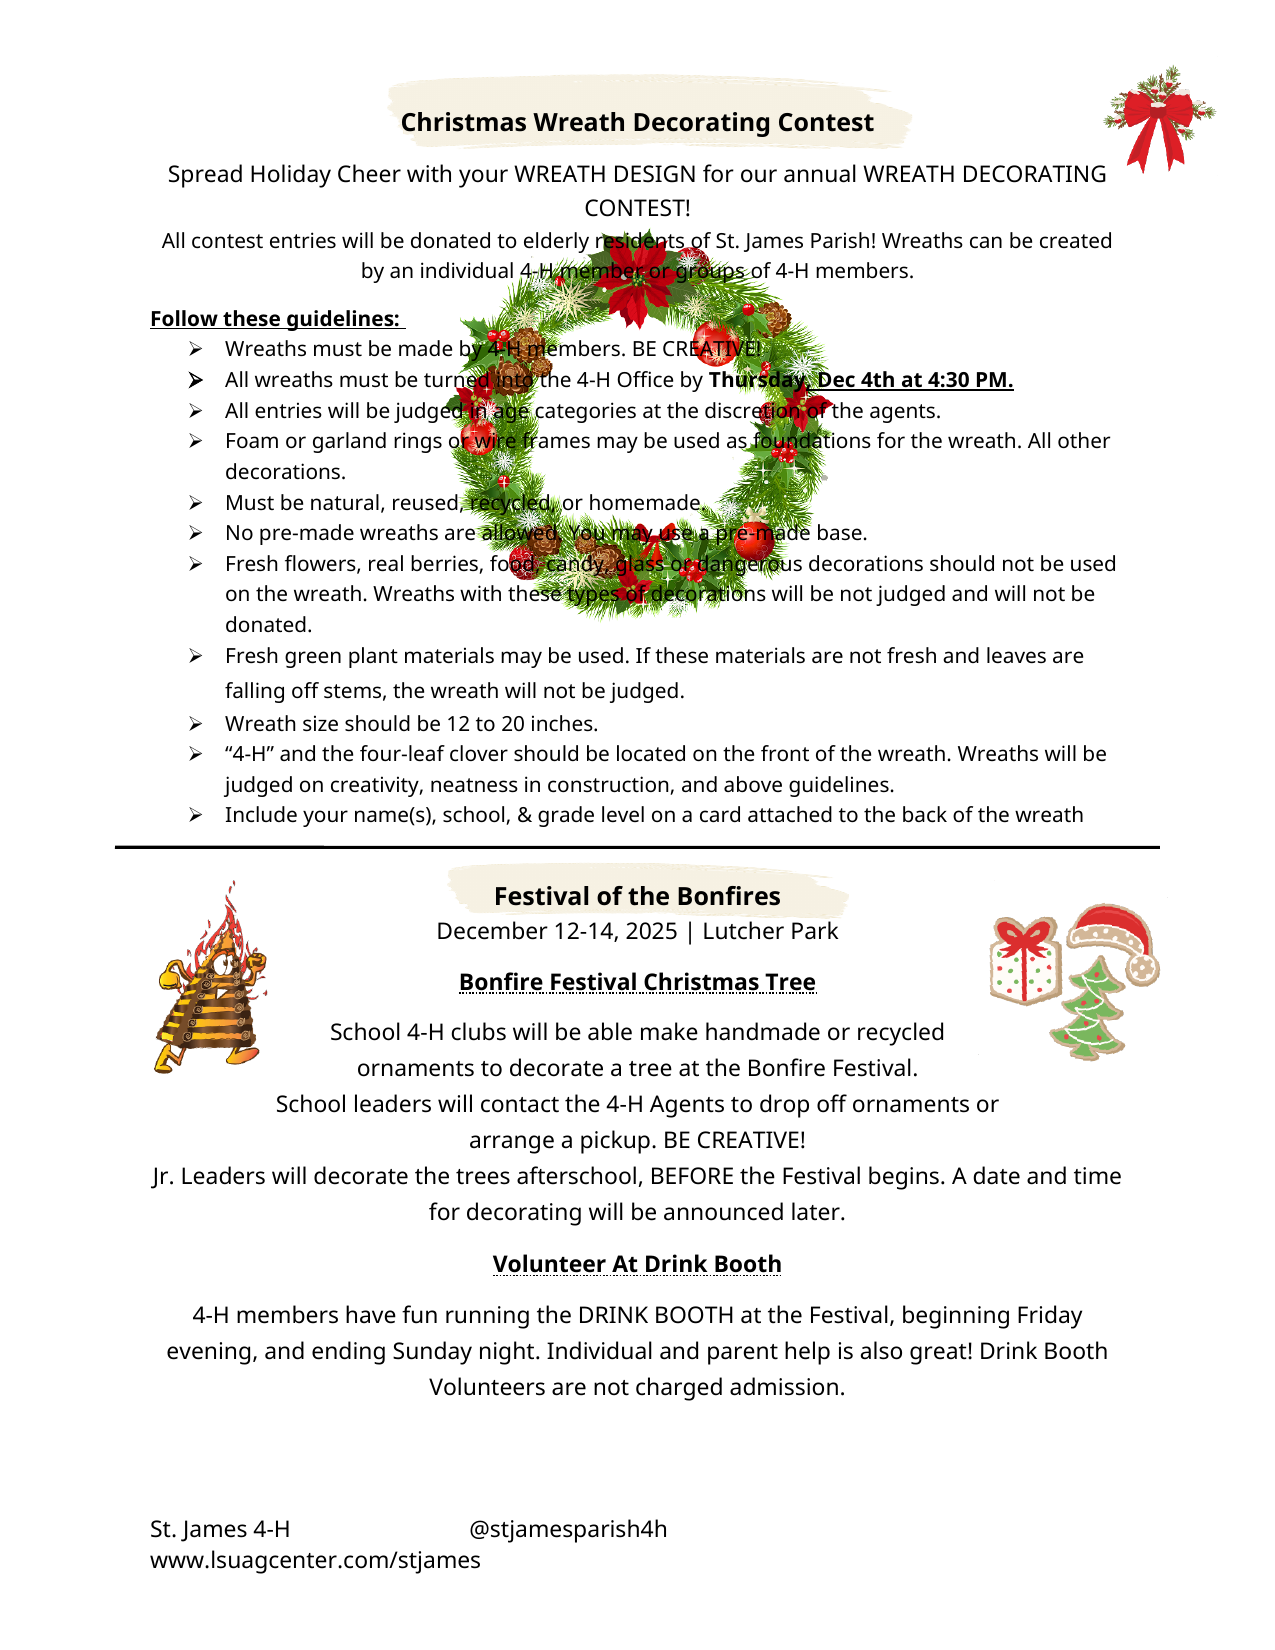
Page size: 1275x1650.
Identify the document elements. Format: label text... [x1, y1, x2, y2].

list All wreaths must be turned into the 4-H Office by Thursday, Dec 4th at 4:30 PM. [187, 365, 1125, 393]
picture [439, 285, 836, 304]
list All entries will be judged in age categories at the discretion of the agents. [187, 396, 1125, 424]
text School leaders will contact the 4-H Agents to drop off ornaments or [150, 1088, 1125, 1119]
text School 4-H clubs will be able make handmade or recycled [309, 1016, 982, 1047]
list “4-H” and the four-leaf clover should be located on the front of the wreath. Wreaths will be judged on creativity, neatness in construction, and above guidelines. [187, 739, 1125, 798]
list Foam or garland rings or wire frames may be used as foundations for the wreath. All other decorations. [187, 426, 1125, 485]
text December 12-14, 2025 | Lutcher Park [309, 915, 991, 946]
text Christmas Wreath Decorating Contest [150, 105, 1099, 139]
list Include your name(s), school, & grade level on a card attached to the back of the wreath [187, 801, 1125, 829]
text Jr. Leaders will decorate the trees afterschool, BEFORE the Festival begins. A date and time for decorating will be announced later. [150, 1160, 1125, 1227]
text Spread Holiday Cheer with your WREATH DESIGN for our annual WREATH DECORATING CONTEST! [150, 158, 1125, 223]
picture [1099, 56, 1218, 176]
text ornaments to decorate a tree at the Bonfire Festival. [150, 1052, 1125, 1083]
list Wreath size should be 12 to 20 inches. [187, 709, 1125, 737]
list No pre-made wreaths are allowed. You may use a pre-made base. [187, 518, 1125, 547]
picture [113, 878, 309, 1074]
list Fresh green plant materials may be used. If these materials are not fresh and leaves are falling off stems, the wreath will not be judged. [187, 641, 1125, 706]
text Festival of the Bonfires [309, 878, 1125, 912]
text Volunteer At Drink Booth [150, 1248, 1125, 1279]
text Bonfire Festival Christmas Tree [309, 966, 986, 997]
text arrange a pickup. BE CREATIVE! [150, 1124, 1125, 1155]
list Must be natural, reused, recycled, or homemade. [187, 488, 1125, 516]
list Wreaths must be made by 4-H members. BE CREATIVE! [187, 334, 1125, 363]
text 4-H members have fun running the DRINK BOOTH at the Festival, beginning Friday evening, and ending Sunday night. Individual and parent help is also great! Drink Booth Volunteers are not charged admission. [150, 1299, 1125, 1402]
list Fresh flowers, real berries, food, candy, glass or dangerous decorations should not be used on the wreath. Wreaths with these types of decorations will be not judged and will not be donated. [187, 549, 1125, 638]
text Follow these guidelines: [150, 304, 1125, 332]
text All contest entries will be donated to elderly residents of St. James Parish! Wreaths can be created by an individual 4-H member or groups of 4-H members. [150, 226, 1125, 285]
picture [978, 880, 1168, 1070]
